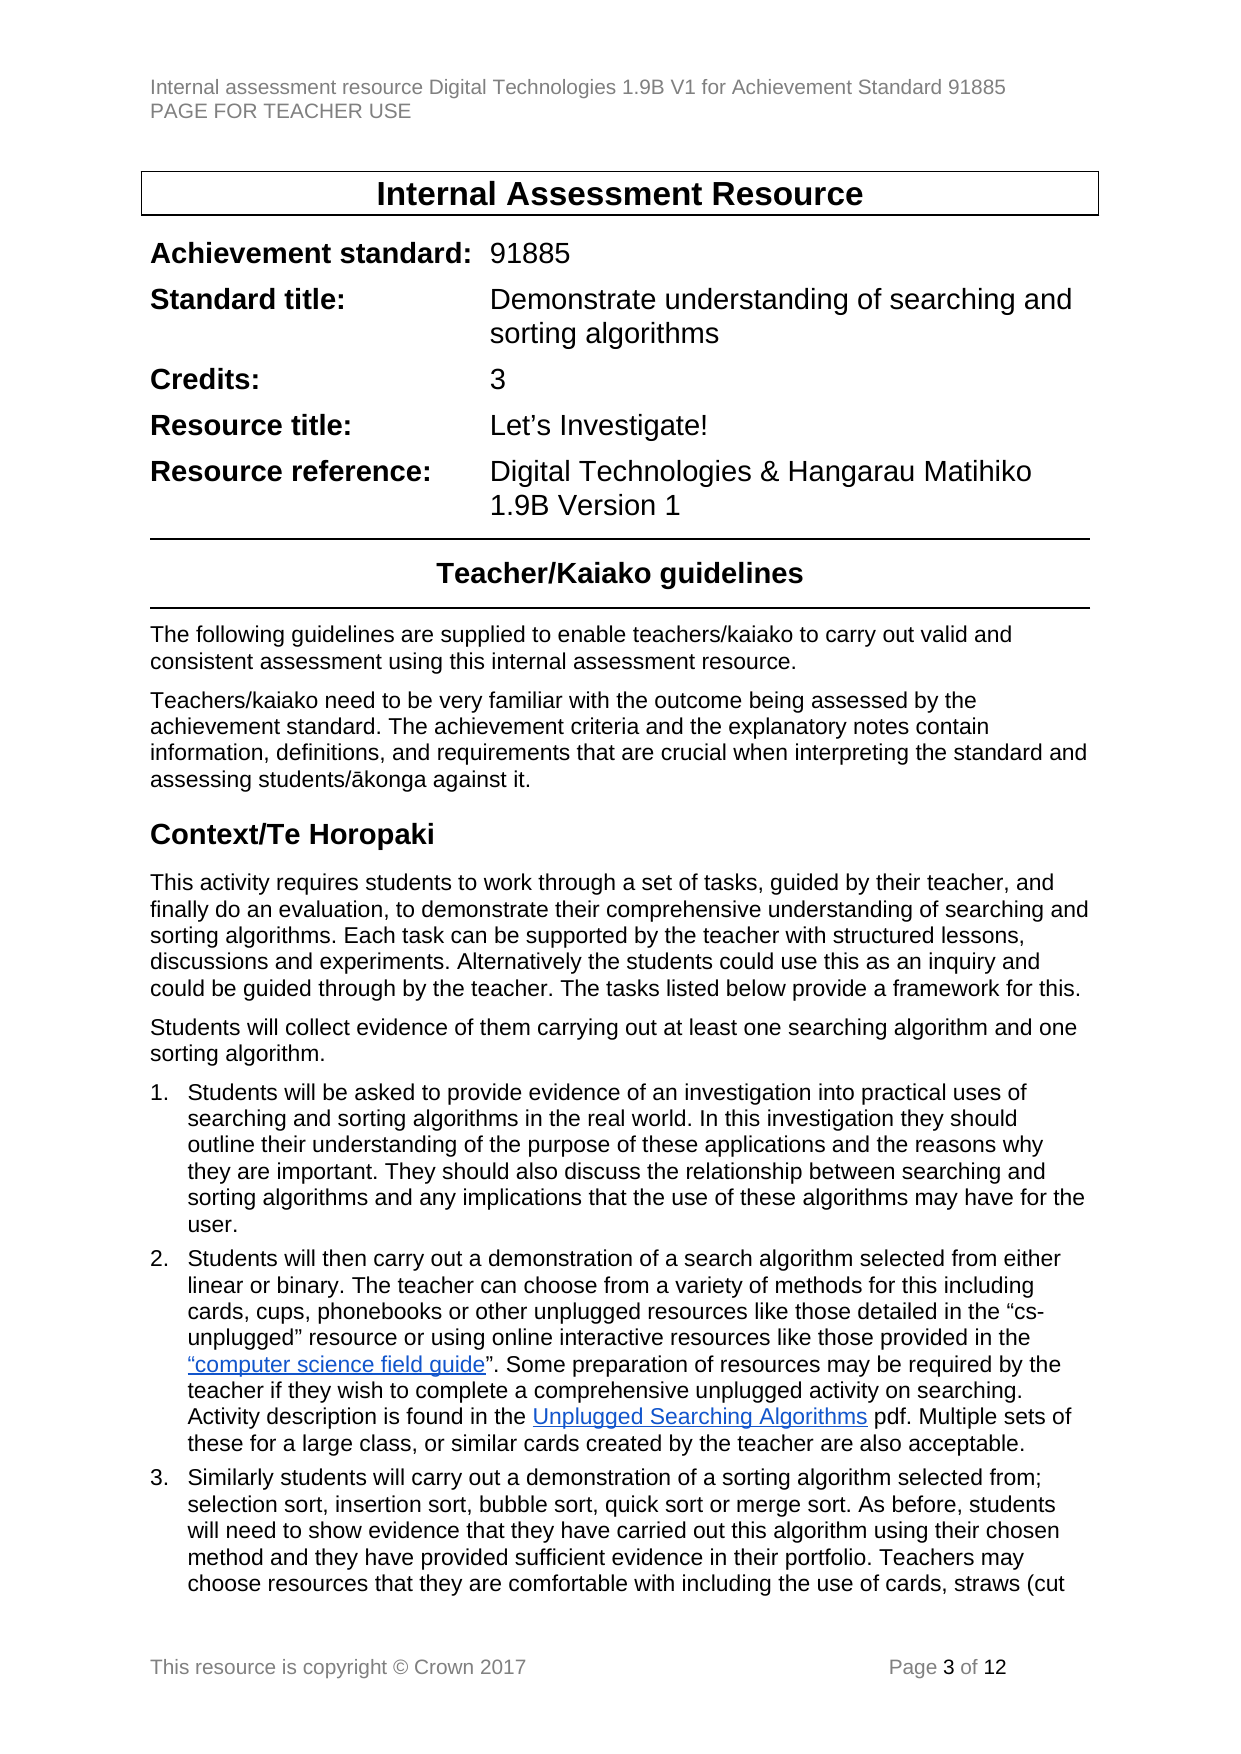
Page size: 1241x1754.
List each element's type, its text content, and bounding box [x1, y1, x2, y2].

text Internal Assessment Resource [142, 172, 1098, 214]
list Students will be asked to provide evidence of an investigation into practical uses of searching and sorting algorithms in the real world. In this investigation they should outline their understanding of the purpose of these applications and the reasons why they are important. They should also discuss the relationship between searching and sorting algorithms and any implications that the use of these algorithms may have for the user. [150, 1079, 1090, 1237]
list Students will then carry out a demonstration of a search algorithm selected from either linear or binary. The teacher can choose from a variety of methods for this including cards, cups, phonebooks or other unplugged resources like those detailed in the “cs-unplugged” resource or using online interactive resources like those provided in the “computer science field guide”. Some preparation of resources may be required by the teacher if they wish to complete a comprehensive unplugged activity on searching. Activity description is found in the Unplugged Searching Algorithms pdf. Multiple sets of these for a large class, or similar cards created by the teacher are also acceptable. [150, 1245, 1090, 1456]
text Resource title: Let’s Investigate! [150, 408, 1090, 442]
text Resource reference: Digital Technologies & Hangarau Matihiko 1.9B Version 1 [150, 454, 1090, 521]
text Teacher/Kaiako guidelines [150, 540, 1090, 607]
text Students will collect evidence of them carrying out at least one searching algorithm and one sorting algorithm. [150, 1013, 1090, 1066]
text Credits: 3 [150, 362, 1090, 396]
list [150, 1464, 1090, 1596]
text Context/Te Horopaki [150, 817, 1090, 851]
text Teachers/kaiako need to be very familiar with the outcome being assessed by the achievement standard. The achievement criteria and the explanatory notes contain information, definitions, and requirements that are crucial when interpreting the standard and assessing students/ākonga against it. [150, 687, 1090, 792]
text This activity requires students to work through a set of tasks, guided by their teacher, and finally do an evaluation, to demonstrate their comprehensive understanding of searching and sorting algorithms. Each task can be supported by the teacher with structured lessons, discussions and experiments. Alternatively the students could use this as an inquiry and could be guided through by the teacher. The tasks listed below provide a framework for this. [150, 869, 1090, 1001]
text Achievement standard: 91885 [150, 236, 1090, 270]
text Standard title: Demonstrate understanding of searching and sorting algorithms [150, 282, 1090, 349]
text The following guidelines are supplied to enable teachers/kaiako to carry out valid and consistent assessment using this internal assessment resource. [150, 621, 1090, 674]
